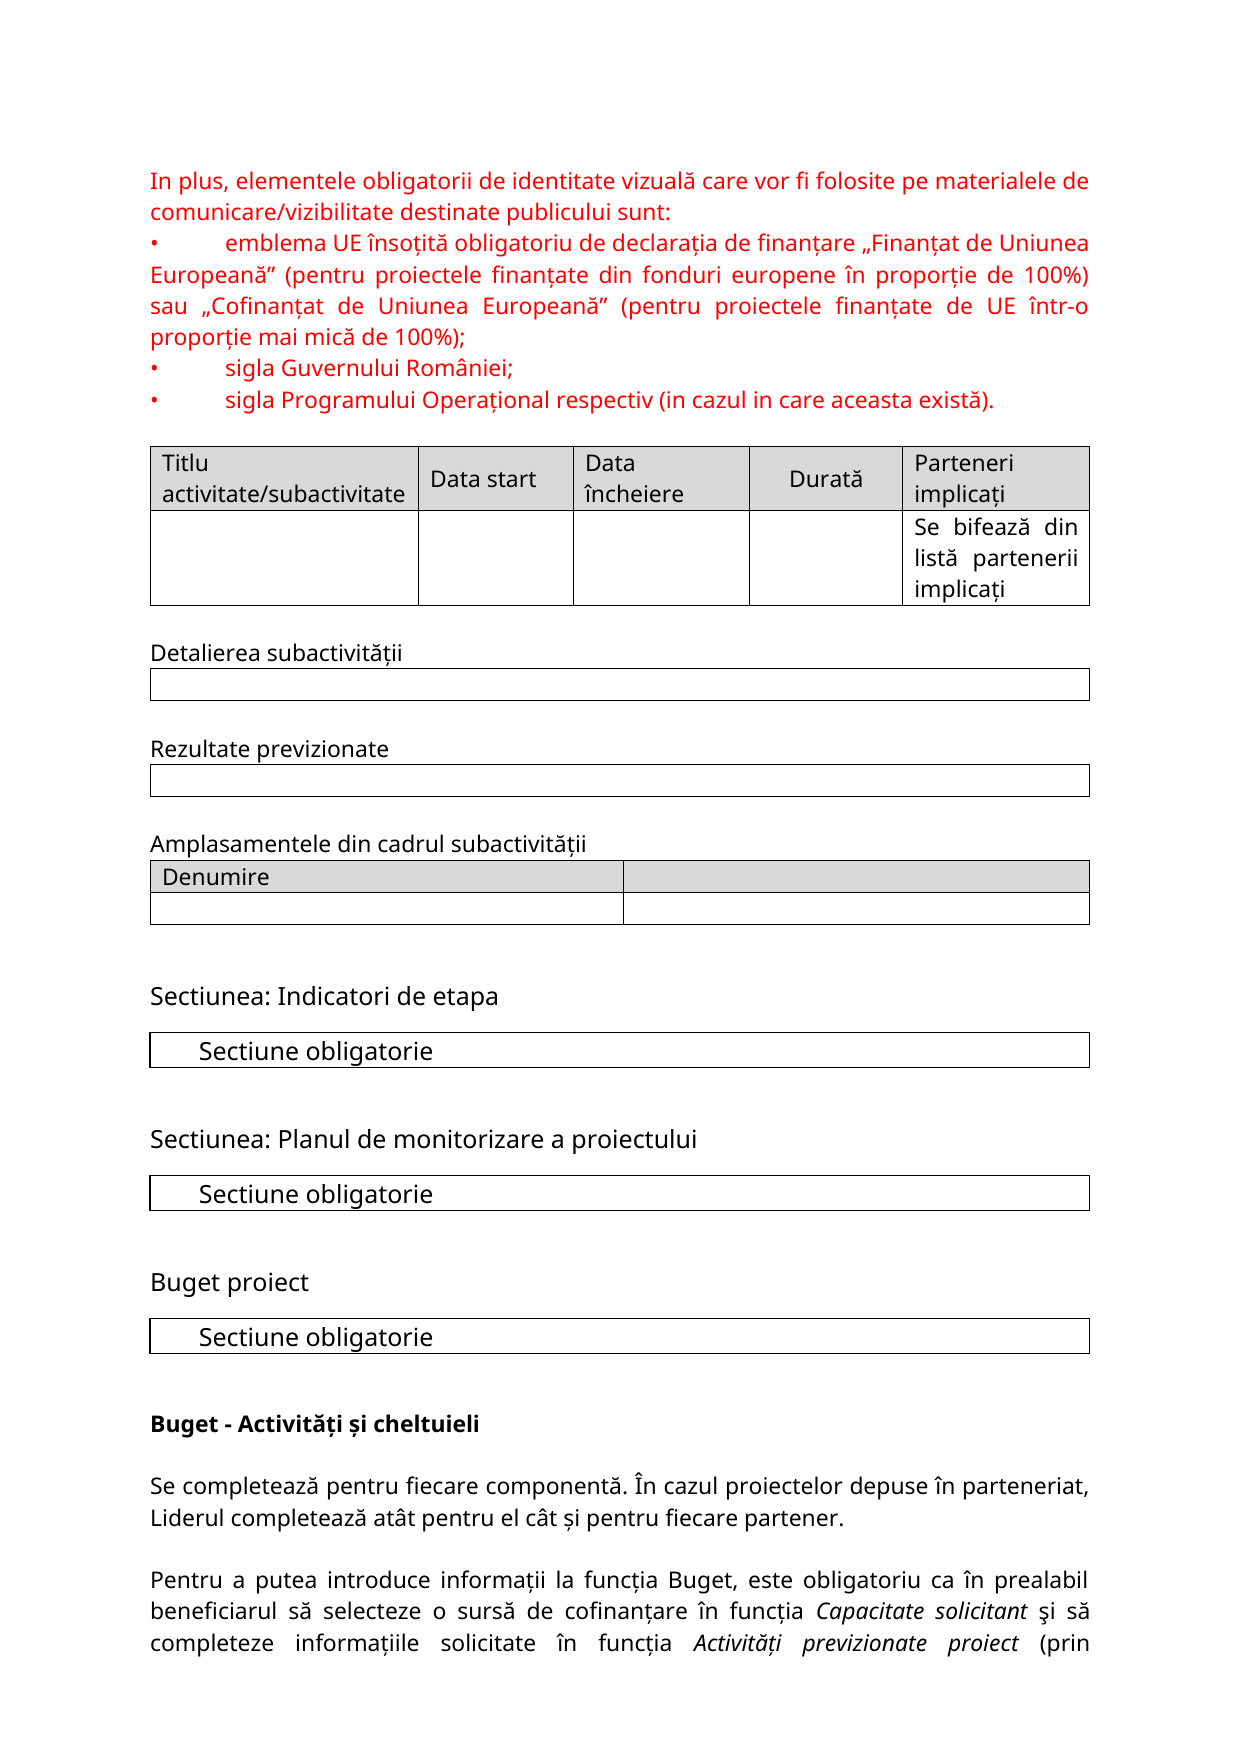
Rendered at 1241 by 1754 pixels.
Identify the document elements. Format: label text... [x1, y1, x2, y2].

text • sigla Programului Operațional respectiv (in cazul in care aceasta există). [150, 384, 1090, 415]
text Amplasamentele din cadrul subactivității [150, 828, 1090, 860]
text • sigla Guvernului României; [150, 352, 1090, 384]
table_header [624, 861, 1089, 892]
table_header [151, 669, 1089, 700]
text Sectiunea: Indicatori de etapa [150, 979, 1090, 1013]
table_header Sectiune obligatorie [151, 1033, 1089, 1067]
table_header Titlu activitate/subactivitate [151, 447, 418, 510]
table_cell [750, 511, 902, 604]
text Se completează pentru fiecare componentă. În cazul proiectelor depuse în parteneriat, Liderul completează atât pentru el cât și pentru fiecare partener. [150, 1470, 1090, 1533]
table_cell [419, 511, 573, 604]
table_header Durată [750, 447, 902, 510]
table_header Parteneri implicați [903, 447, 1089, 510]
table_cell [574, 511, 749, 604]
text • emblema UE însoțită obligatoriu de declarația de finanțare „Finanțat de Uniunea Europeană” (pentru proiectele finanțate din fonduri europene în proporție de 100%) sau „Cofinanțat de Uniunea Europeană” (pentru proiectele finanțate de UE într-o proporție mai mică de 100%); [150, 227, 1090, 352]
table_header Data start [419, 447, 573, 510]
table_header Sectiune obligatorie [151, 1319, 1089, 1353]
table_header Data încheiere [574, 447, 749, 510]
table_cell [151, 893, 623, 924]
text Sectiunea: Planul de monitorizare a proiectului [150, 1122, 1090, 1156]
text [150, 1564, 1090, 1658]
text Rezultate previzionate [150, 733, 1090, 764]
text Detalierea subactivității [150, 637, 1090, 668]
table_cell Se bifează din listă partenerii implicați [903, 511, 1089, 604]
table_cell [624, 893, 1089, 924]
table_cell [151, 511, 418, 604]
text Buget proiect [150, 1265, 1090, 1299]
subtitle Buget - Activități și cheltuieli [150, 1408, 1090, 1439]
table_header Sectiune obligatorie [151, 1176, 1089, 1210]
table_header Denumire [151, 861, 623, 892]
text In plus, elementele obligatorii de identitate vizuală care vor fi folosite pe materialele de comunicare/vizibilitate destinate publicului sunt: [150, 165, 1090, 227]
table_header [151, 765, 1089, 796]
